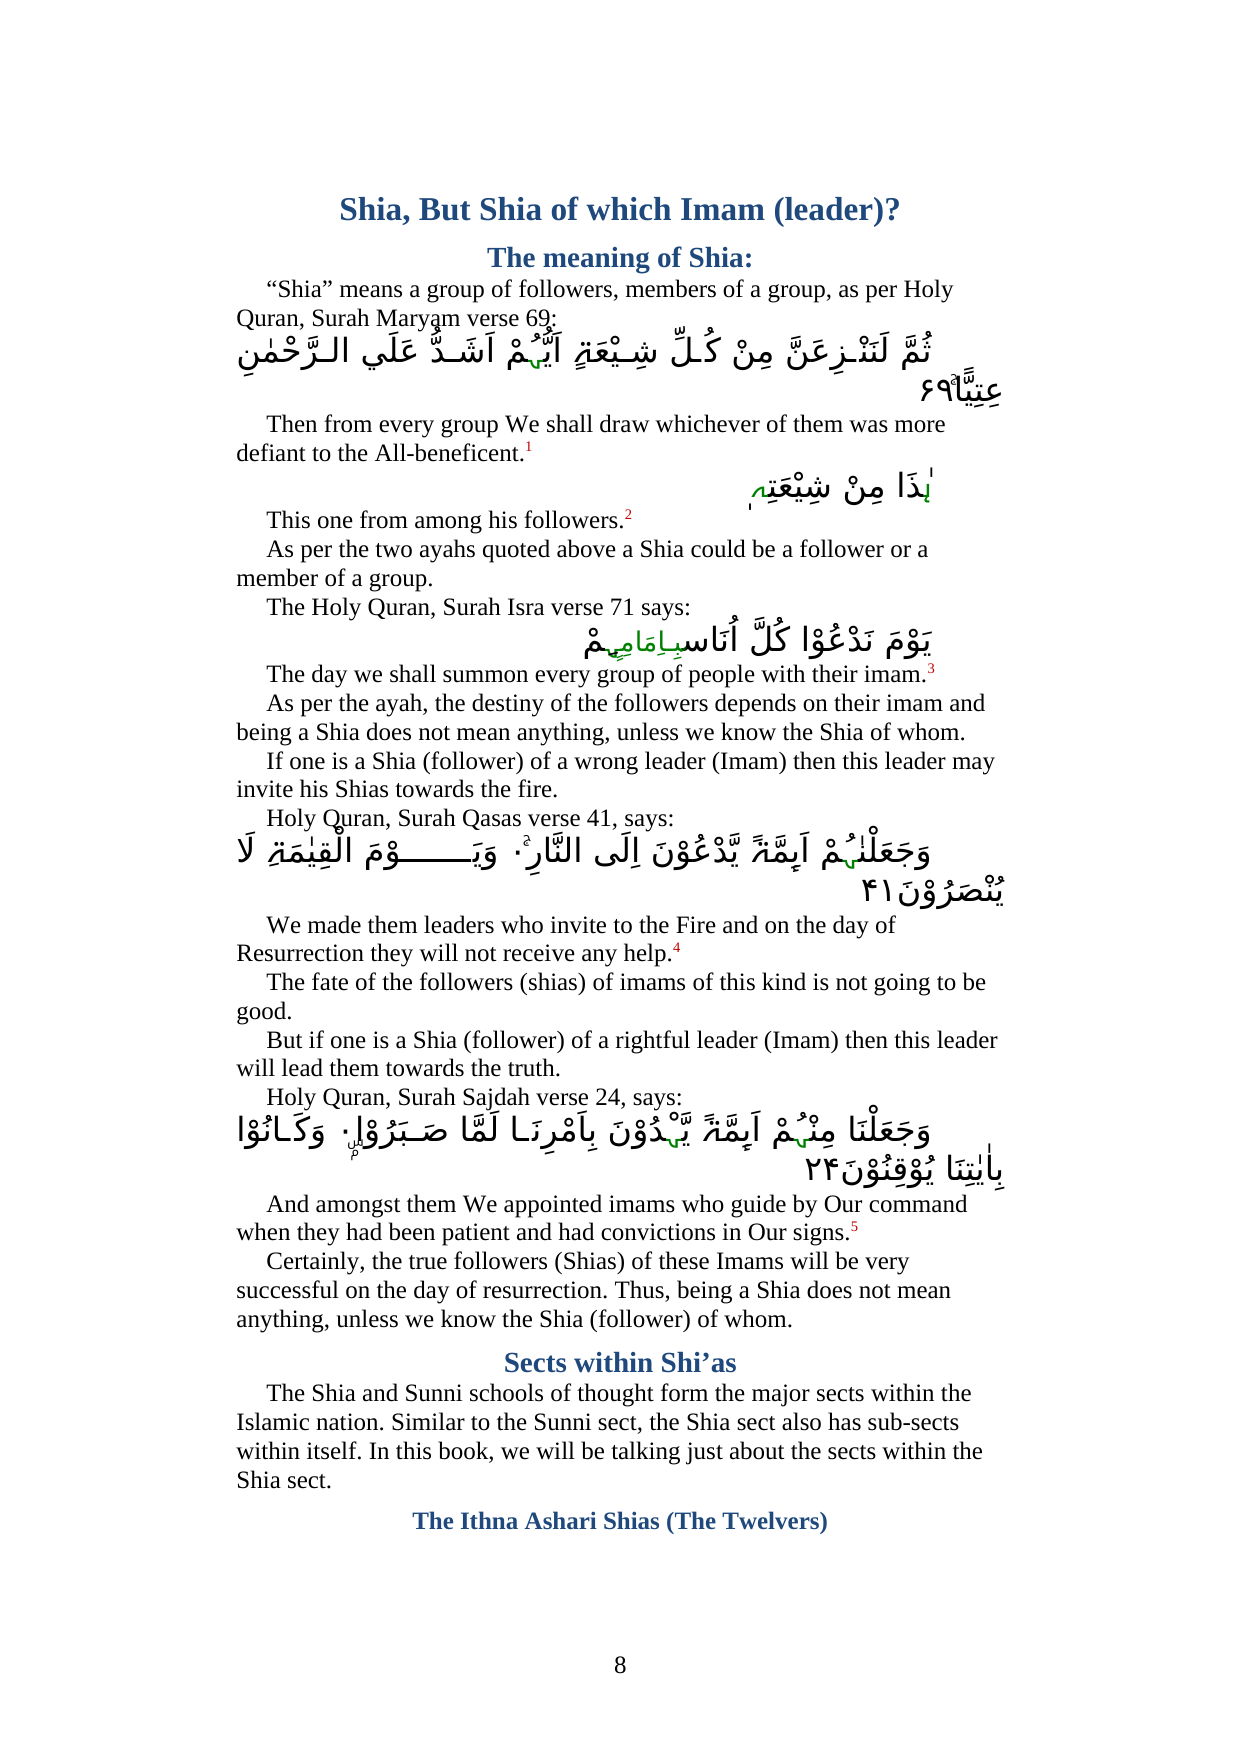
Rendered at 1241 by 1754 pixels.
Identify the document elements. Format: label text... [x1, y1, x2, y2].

text وَجَعَلْنَا مِنْہُمْ اَىِٕمَّۃً يَّہْدُوْنَ بِاَمْرِنَا لَمَّا صَبَرُوْا۰ۣۭ وَكَانُوْا بِاٰيٰتِنَا يُوْقِنُوْنَ۲۴ [236, 1111, 1004, 1189]
subtitle Sects within Shi’as [236, 1345, 1004, 1378]
text As per the two ayahs quoted above a Shia could be a follower or a member of a group. [236, 534, 1004, 592]
text Holy Quran, Surah Qasas verse 41, says: [236, 803, 1004, 832]
text As per the ayah, the destiny of the followers depends on their imam and being a Shia does not mean anything, unless we know the Shia of whom. [236, 688, 1004, 746]
text The Holy Quran, Surah Isra verse 71 says: [236, 592, 1004, 621]
text The day we shall summon every group of people with their imam.3 [236, 659, 1004, 688]
text Then from every group We shall draw whichever of them was more defiant to the All-beneficent.1 [236, 409, 1004, 467]
text And amongst them We appointed imams who guide by Our command when they had been patient and had convictions in Our signs.5 [236, 1189, 1004, 1246]
text This one from among his followers.2 [236, 506, 1004, 534]
text وَجَعَلْنٰہُمْ اَىِٕمَّۃً يَّدْعُوْنَ اِلَى النَّارِ۰ۚ وَيَوْمَ الْقِيٰمَۃِ لَا يُنْصَرُوْنَ۴۱ [236, 832, 1004, 910]
text “Shia” means a group of followers, members of a group, as per Holy Quran, Surah Maryam verse 69: [236, 274, 1004, 332]
text But if one is a Shia (follower) of a rightful leader (Imam) then this leader will lead them towards the truth. [236, 1025, 1004, 1082]
text ثُمَّ لَنَنْزِعَنَّ مِنْ كُلِّ شِيْعَۃٍ اَيُّہُمْ اَشَدُّ عَلَي الرَّحْمٰنِ عِتِيًّا۶۹ۚ [236, 332, 1004, 409]
text We made them leaders who invite to the Fire and on the day of Resurrection they will not receive any help.4 [236, 910, 1004, 967]
subtitle The meaning of Shia: [236, 241, 1004, 274]
text Holy Quran, Surah Sajdah verse 24, says: [236, 1082, 1004, 1111]
text يَوْمَ نَدْعُوْا كُلَّ اُنَاسٍؚبِـاِمَامِہِمْ [236, 621, 1004, 659]
text If one is a Shia (follower) of a wrong leader (Imam) then this leader may invite his Shias towards the fire. [236, 746, 1004, 803]
text ہٰذَا مِنْ شِيْعَتِہٖ [236, 467, 1004, 506]
subtitle Shia, But Shia of which Imam (leader)? [236, 190, 1004, 228]
text The Shia and Sunni schools of thought form the major sects within the Islamic nation. Similar to the Sunni sect, the Shia sect also has sub-sects within itself. In this book, we will be talking just about the sects within the Shia sect. [236, 1378, 1004, 1493]
subtitle The Ithna Ashari Shias (The Twelvers) [236, 1506, 1004, 1535]
text Certainly, the true followers (Shias) of these Imams will be very successful on the day of resurrection. Thus, being a Shia does not mean anything, unless we know the Shia (follower) of whom. [236, 1246, 1004, 1332]
text The fate of the followers (shias) of imams of this kind is not going to be good. [236, 967, 1004, 1025]
